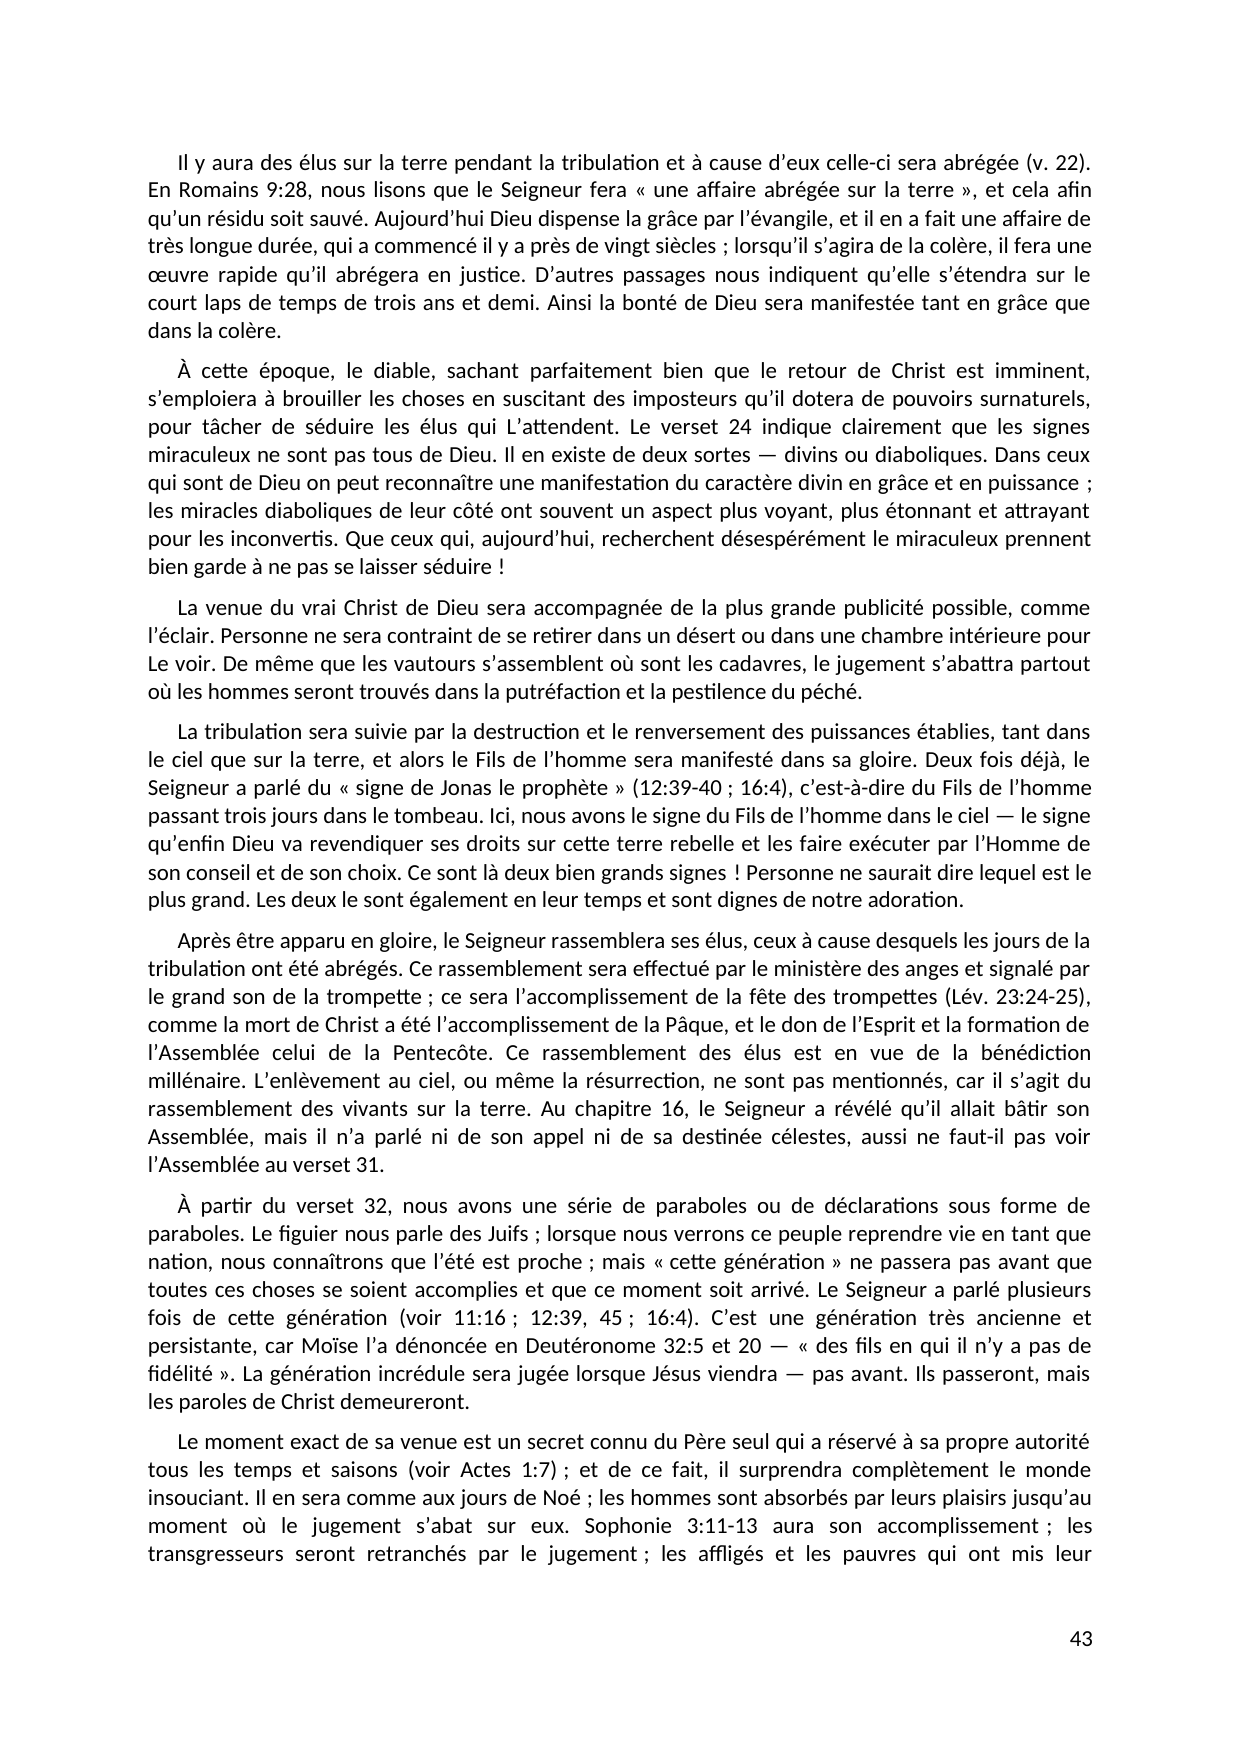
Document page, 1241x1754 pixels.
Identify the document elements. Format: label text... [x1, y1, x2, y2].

text La venue du vrai Christ de Dieu sera accompagnée de la plus grande publicité possible, comme l’éclair. Personne ne sera contraint de se retirer dans un désert ou dans une chambre intérieure pour Le voir. De même que les vautours s’assemblent où sont les cadavres, le jugement s’abattra partout où les hommes seront trouvés dans la putréfaction et la pestilence du péché. [148, 593, 1093, 705]
text À cette époque, le diable, sachant parfaitement bien que le retour de Christ est imminent, s’emploiera à brouiller les choses en suscitant des imposteurs qu’il dotera de pouvoirs surnaturels, pour tâcher de séduire les élus qui L’attendent. Le verset 24 indique clairement que les signes miraculeux ne sont pas tous de Dieu. Il en existe de deux sortes — divins ou diaboliques. Dans ceux qui sont de Dieu on peut reconnaître une manifestation du caractère divin en grâce et en puissance ; les miracles diaboliques de leur côté ont souvent un aspect plus voyant, plus étonnant et attrayant pour les inconvertis. Que ceux qui, aujourd’hui, recherchent désespérément le miraculeux prennent bien garde à ne pas se laisser séduire ! [148, 356, 1093, 580]
text La tribulation sera suivie par la destruction et le renversement des puissances établies, tant dans le ciel que sur la terre, et alors le Fils de l’homme sera manifesté dans sa gloire. Deux fois déjà, le Seigneur a parlé du « signe de Jonas le prophète » (12:39-40 ; 16:4), c’est-à-dire du Fils de l’homme passant trois jours dans le tombeau. Ici, nous avons le signe du Fils de l’homme dans le ciel — le signe qu’enfin Dieu va revendiquer ses droits sur cette terre rebelle et les faire exécuter par l’Homme de son conseil et de son choix. Ce sont là deux bien grands signes ! Personne ne saurait dire lequel est le plus grand. Les deux le sont également en leur temps et sont dignes de notre adoration. [148, 717, 1093, 914]
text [148, 1427, 1093, 1568]
text Il y aura des élus sur la terre pendant la tribulation et à cause d’eux celle-ci sera abrégée (v. 22). En Romains 9:28, nous lisons que le Seigneur fera « une affaire abrégée sur la terre », et cela afin qu’un résidu soit sauvé. Aujourd’hui Dieu dispense la grâce par l’évangile, et il en a fait une affaire de très longue durée, qui a commencé il y a près de vingt siècles ; lorsqu’il s’agira de la colère, il fera une œuvre rapide qu’il abrégera en justice. D’autres passages nous indiquent qu’elle s’étendra sur le court laps de temps de trois ans et demi. Ainsi la bonté de Dieu sera manifestée tant en grâce que dans la colère. [148, 148, 1093, 344]
text À partir du verset 32, nous avons une série de paraboles ou de déclarations sous forme de paraboles. Le figuier nous parle des Juifs ; lorsque nous verrons ce peuple reprendre vie en tant que nation, nous connaîtrons que l’été est proche ; mais « cette génération » ne passera pas avant que toutes ces choses se soient accomplies et que ce moment soit arrivé. Le Seigneur a parlé plusieurs fois de cette génération (voir 11:16 ; 12:39, 45 ; 16:4). C’est une génération très ancienne et persistante, car Moïse l’a dénoncée en Deutéronome 32:5 et 20 — « des fils en qui il n’y a pas de fidélité ». La génération incrédule sera jugée lorsque Jésus viendra — pas avant. Ils passeront, mais les paroles de Christ demeureront. [148, 1191, 1093, 1415]
text Après être apparu en gloire, le Seigneur rassemblera ses élus, ceux à cause desquels les jours de la tribulation ont été abrégés. Ce rassemblement sera effectué par le ministère des anges et signalé par le grand son de la trompette ; ce sera l’accomplissement de la fête des trompettes (Lév. 23:24-25), comme la mort de Christ a été l’accomplissement de la Pâque, et le don de l’Esprit et la formation de l’Assemblée celui de la Pentecôte. Ce rassemblement des élus est en vue de la bénédiction millénaire. L’enlèvement au ciel, ou même la résurrection, ne sont pas mentionnés, car il s’agit du rassemblement des vivants sur la terre. Au chapitre 16, le Seigneur a révélé qu’il allait bâtir son Assemblée, mais il n’a parlé ni de son appel ni de sa destinée célestes, aussi ne faut-il pas voir l’Assemblée au verset 31. [148, 926, 1093, 1178]
